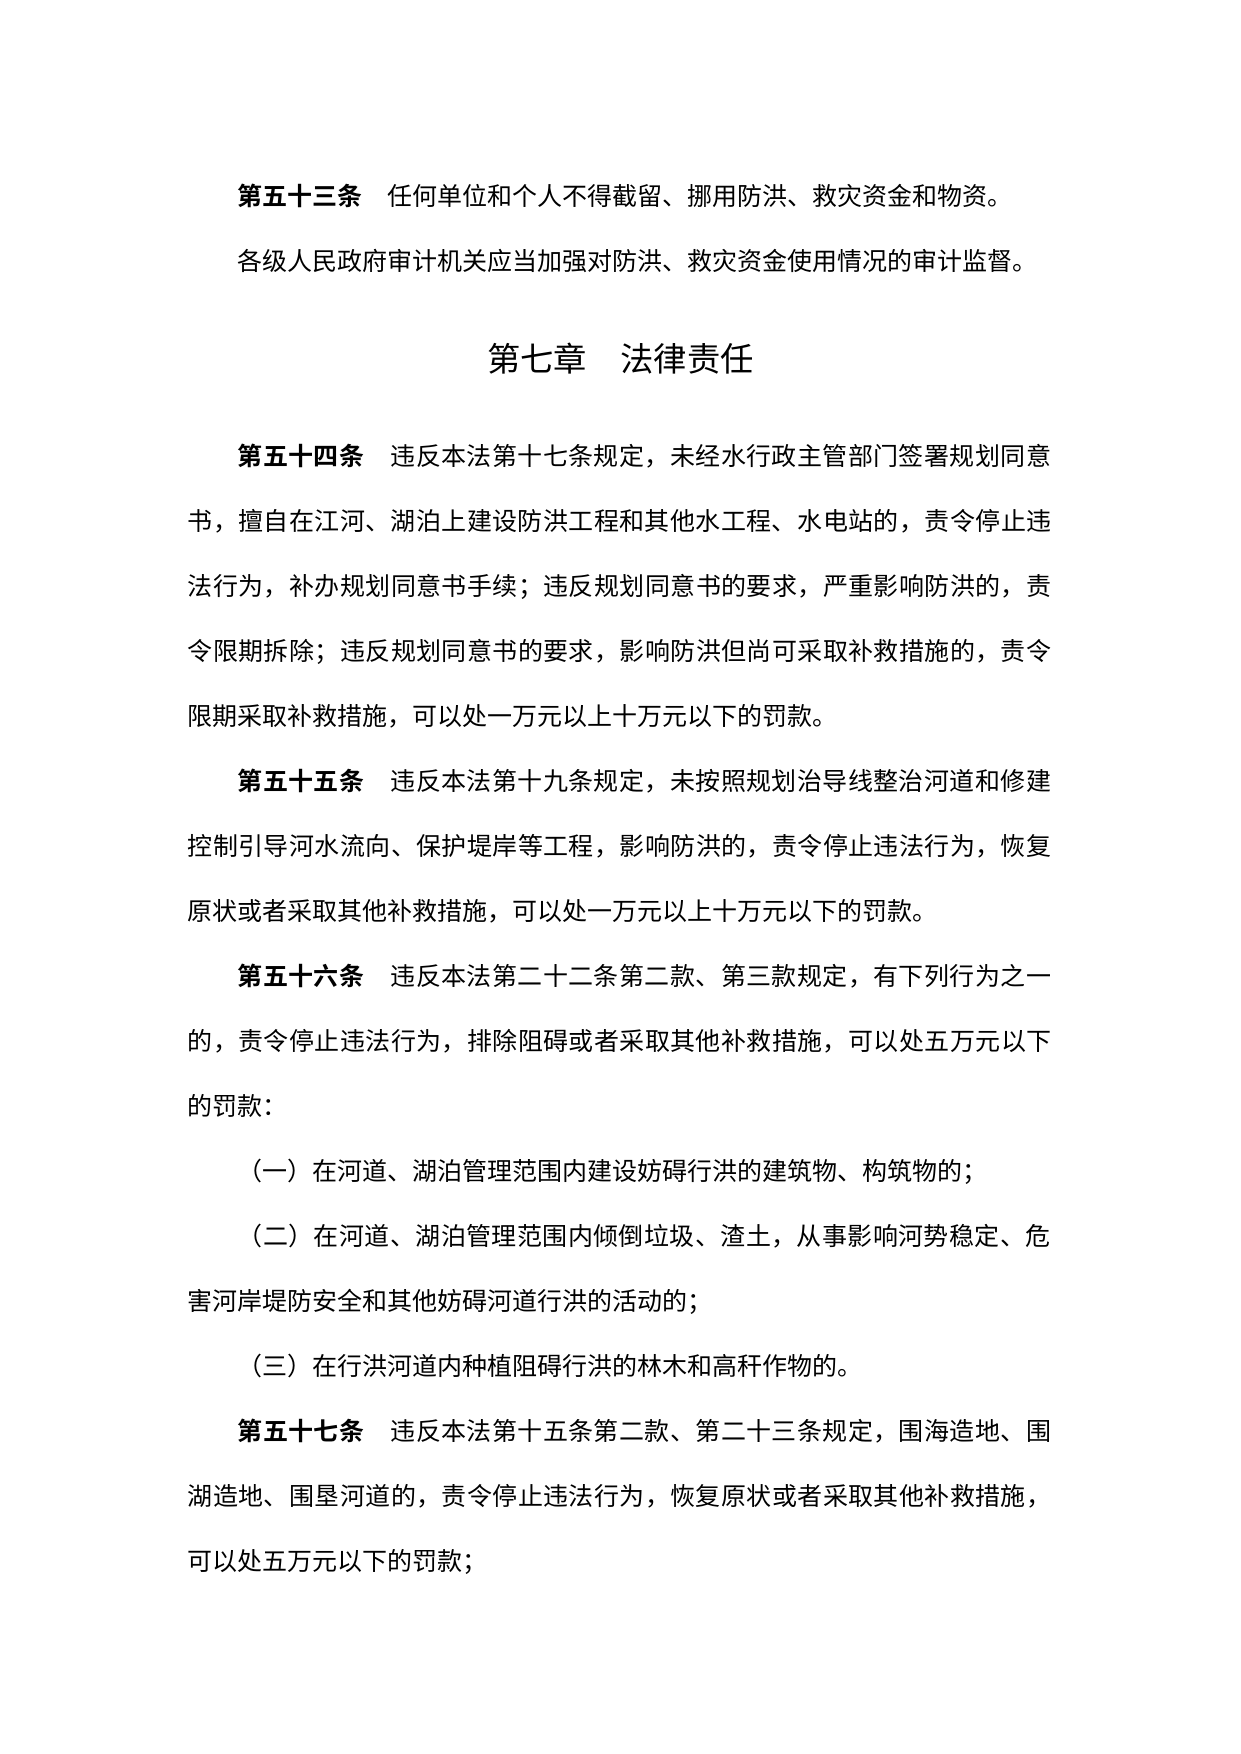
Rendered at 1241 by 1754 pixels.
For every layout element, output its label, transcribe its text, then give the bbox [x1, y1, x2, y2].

text 第五十五条 违反本法第十九条规定，未按照规划治导线整治河道和修建控制引导河水流向、保护堤岸等工程，影响防洪的，责令停止违法行为，恢复原状或者采取其他补救措施，可以处一万元以上十万元以下的罚款。 [187, 747, 1053, 942]
text 各级人民政府审计机关应当加强对防洪、救灾资金使用情况的审计监督。 [187, 227, 1053, 292]
text （一）在河道、湖泊管理范围内建设妨碍行洪的建筑物、构筑物的； [187, 1137, 1053, 1202]
text 第五十六条 违反本法第二十二条第二款、第三款规定，有下列行为之一的，责令停止违法行为，排除阻碍或者采取其他补救措施，可以处五万元以下的罚款： [187, 942, 1053, 1137]
text 第五十三条 任何单位和个人不得截留、挪用防洪、救灾资金和物资。 [187, 162, 1053, 227]
text （二）在河道、湖泊管理范围内倾倒垃圾、渣土，从事影响河势稳定、危害河岸堤防安全和其他妨碍河道行洪的活动的； [187, 1202, 1053, 1332]
text 第五十四条 违反本法第十七条规定，未经水行政主管部门签署规划同意书，擅自在江河、湖泊上建设防洪工程和其他水工程、水电站的，责令停止违法行为，补办规划同意书手续；违反规划同意书的要求，严重影响防洪的，责令限期拆除；违反规划同意书的要求，影响防洪但尚可采取补救措施的，责令限期采取补救措施，可以处一万元以上十万元以下的罚款。 [187, 422, 1053, 747]
text 第五十七条 违反本法第十五条第二款、第二十三条规定，围海造地、围湖造地、围垦河道的，责令停止违法行为，恢复原状或者采取其他补救措施，可以处五万元以下的罚款； [187, 1397, 1053, 1592]
text 第七章 法律责任 [187, 324, 1053, 389]
text （三）在行洪河道内种植阻碍行洪的林木和高秆作物的。 [187, 1332, 1053, 1397]
